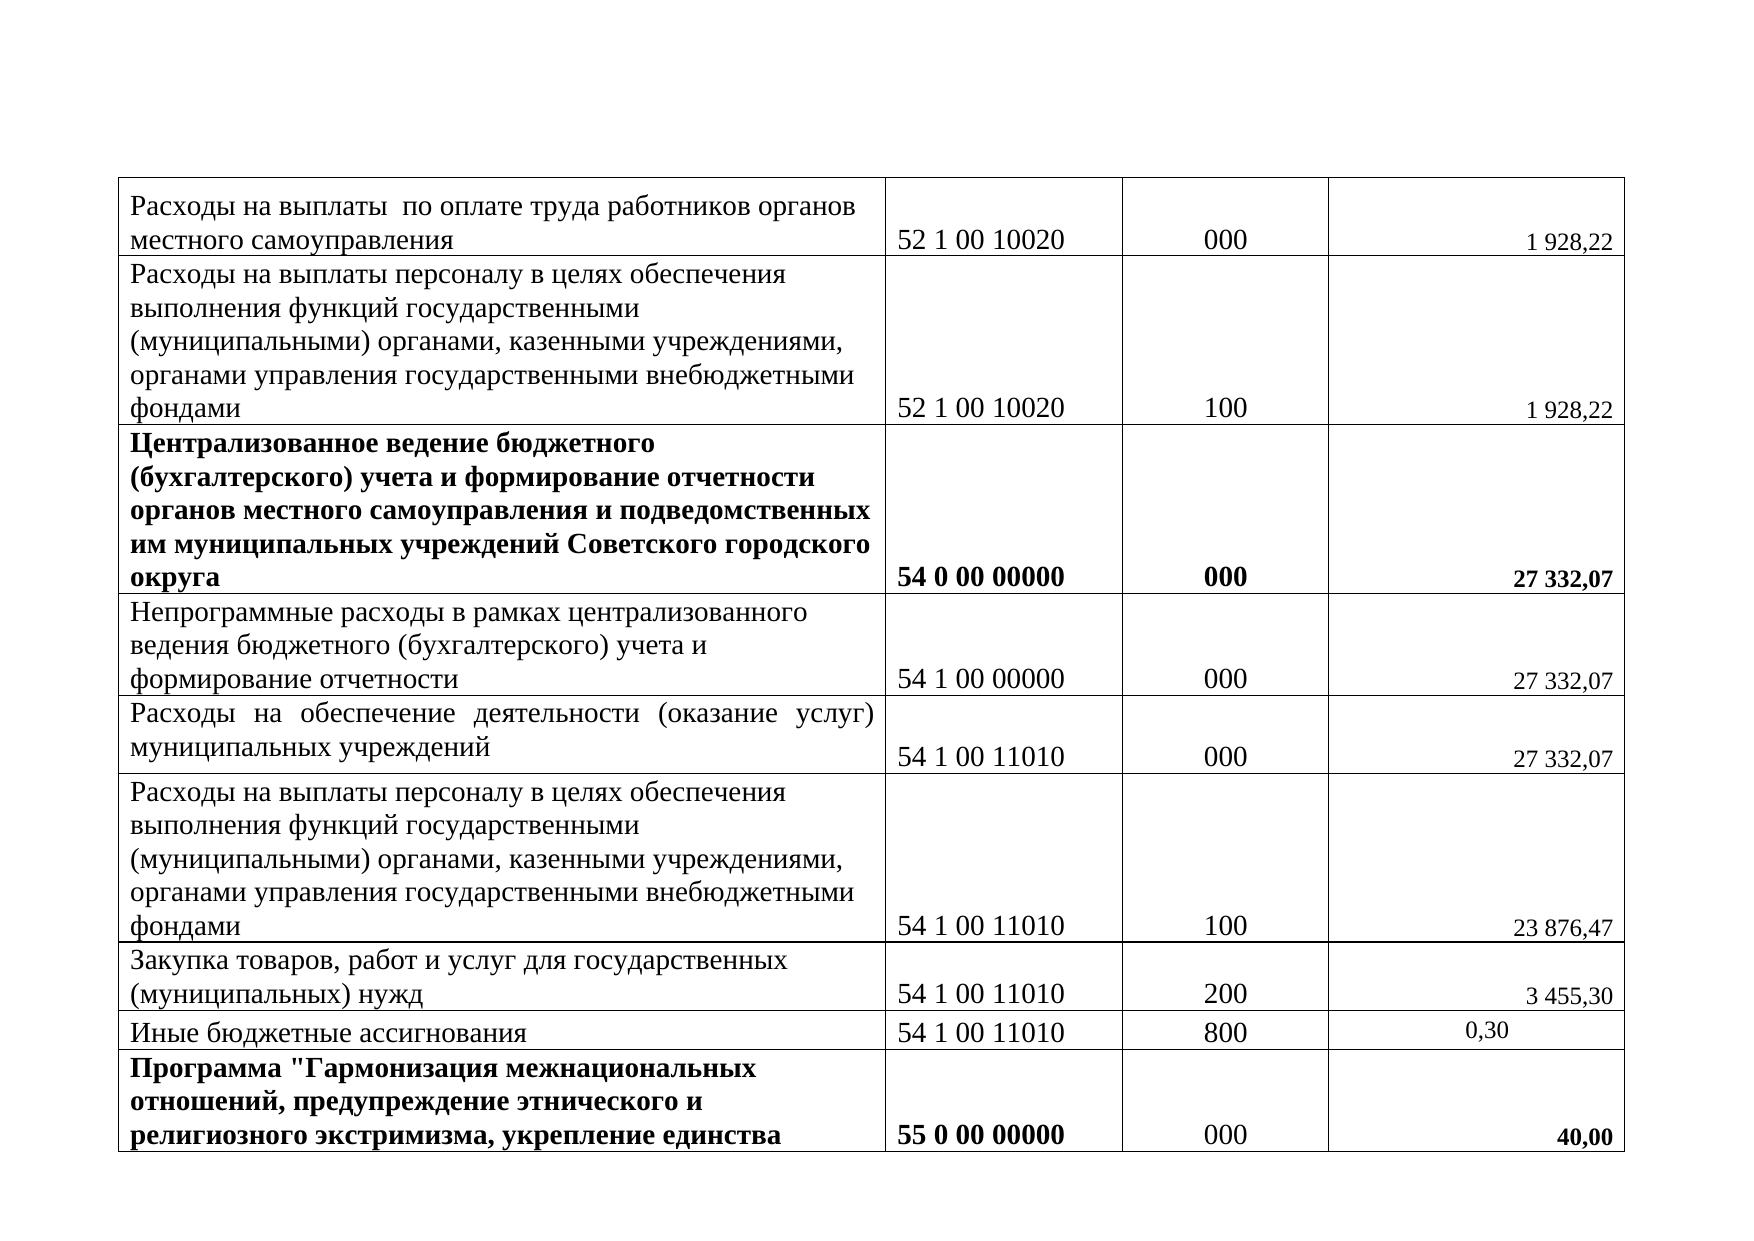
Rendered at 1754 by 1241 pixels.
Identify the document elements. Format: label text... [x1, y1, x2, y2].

table_cell 55 0 00 00000 [886, 1050, 1122, 1151]
table_cell 54 1 00 11010 [886, 774, 1122, 941]
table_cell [119, 256, 885, 424]
table_cell 800 [1123, 1011, 1328, 1048]
table_cell 200 [1123, 943, 1328, 1009]
table_cell Иные бюджетные ассигнования [119, 1011, 885, 1048]
table_cell 54 0 00 00000 [886, 425, 1122, 593]
table_cell Расходы на обеспечение деятельности (оказание услуг) муниципальных учреждений [119, 696, 885, 773]
table_cell 23 876,47 [1329, 774, 1624, 941]
table_cell 3 455,30 [1329, 943, 1624, 1009]
table_cell 000 [1123, 425, 1328, 593]
table_cell 000 [1123, 178, 1328, 255]
table_cell 40,00 [1329, 1050, 1624, 1151]
table_cell Централизованное ведение бюджетного (бухгалтерского) учета и формирование отчетности органов местного самоуправления и подведомственных им муниципальных учреждений Советского городского округа [119, 425, 885, 593]
table_cell 000 [1123, 696, 1328, 773]
table_cell 52 1 00 10020 [886, 178, 1122, 255]
table_cell 000 [1123, 1050, 1328, 1151]
table_cell 27 332,07 [1329, 594, 1624, 694]
table_cell 54 1 00 11010 [886, 696, 1122, 773]
table_cell 100 [1123, 774, 1328, 941]
table_cell 27 332,07 [1329, 425, 1624, 593]
table_cell Расходы на выплаты по оплате труда работников органов местного самоуправления [119, 178, 885, 255]
table_cell Непрограммные расходы в рамках централизованного ведения бюджетного (бухгалтерского) учета и формирование отчетности [119, 594, 885, 694]
table_cell 000 [1123, 594, 1328, 694]
table_cell 54 1 00 11010 [886, 1011, 1122, 1048]
table_cell 100 [1123, 256, 1328, 424]
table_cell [119, 1050, 885, 1151]
table_cell 27 332,07 [1329, 696, 1624, 773]
table_cell 1 928,22 [1329, 256, 1624, 424]
table_cell 1 928,22 [1329, 178, 1624, 255]
table_cell Закупка товаров, работ и услуг для государственных (муниципальных) нужд [119, 943, 885, 1009]
table_cell 0,30 [1329, 1011, 1624, 1048]
table_cell 54 1 00 11010 [886, 943, 1122, 1009]
table_cell 52 1 00 10020 [886, 256, 1122, 424]
table_cell 54 1 00 00000 [886, 594, 1122, 694]
